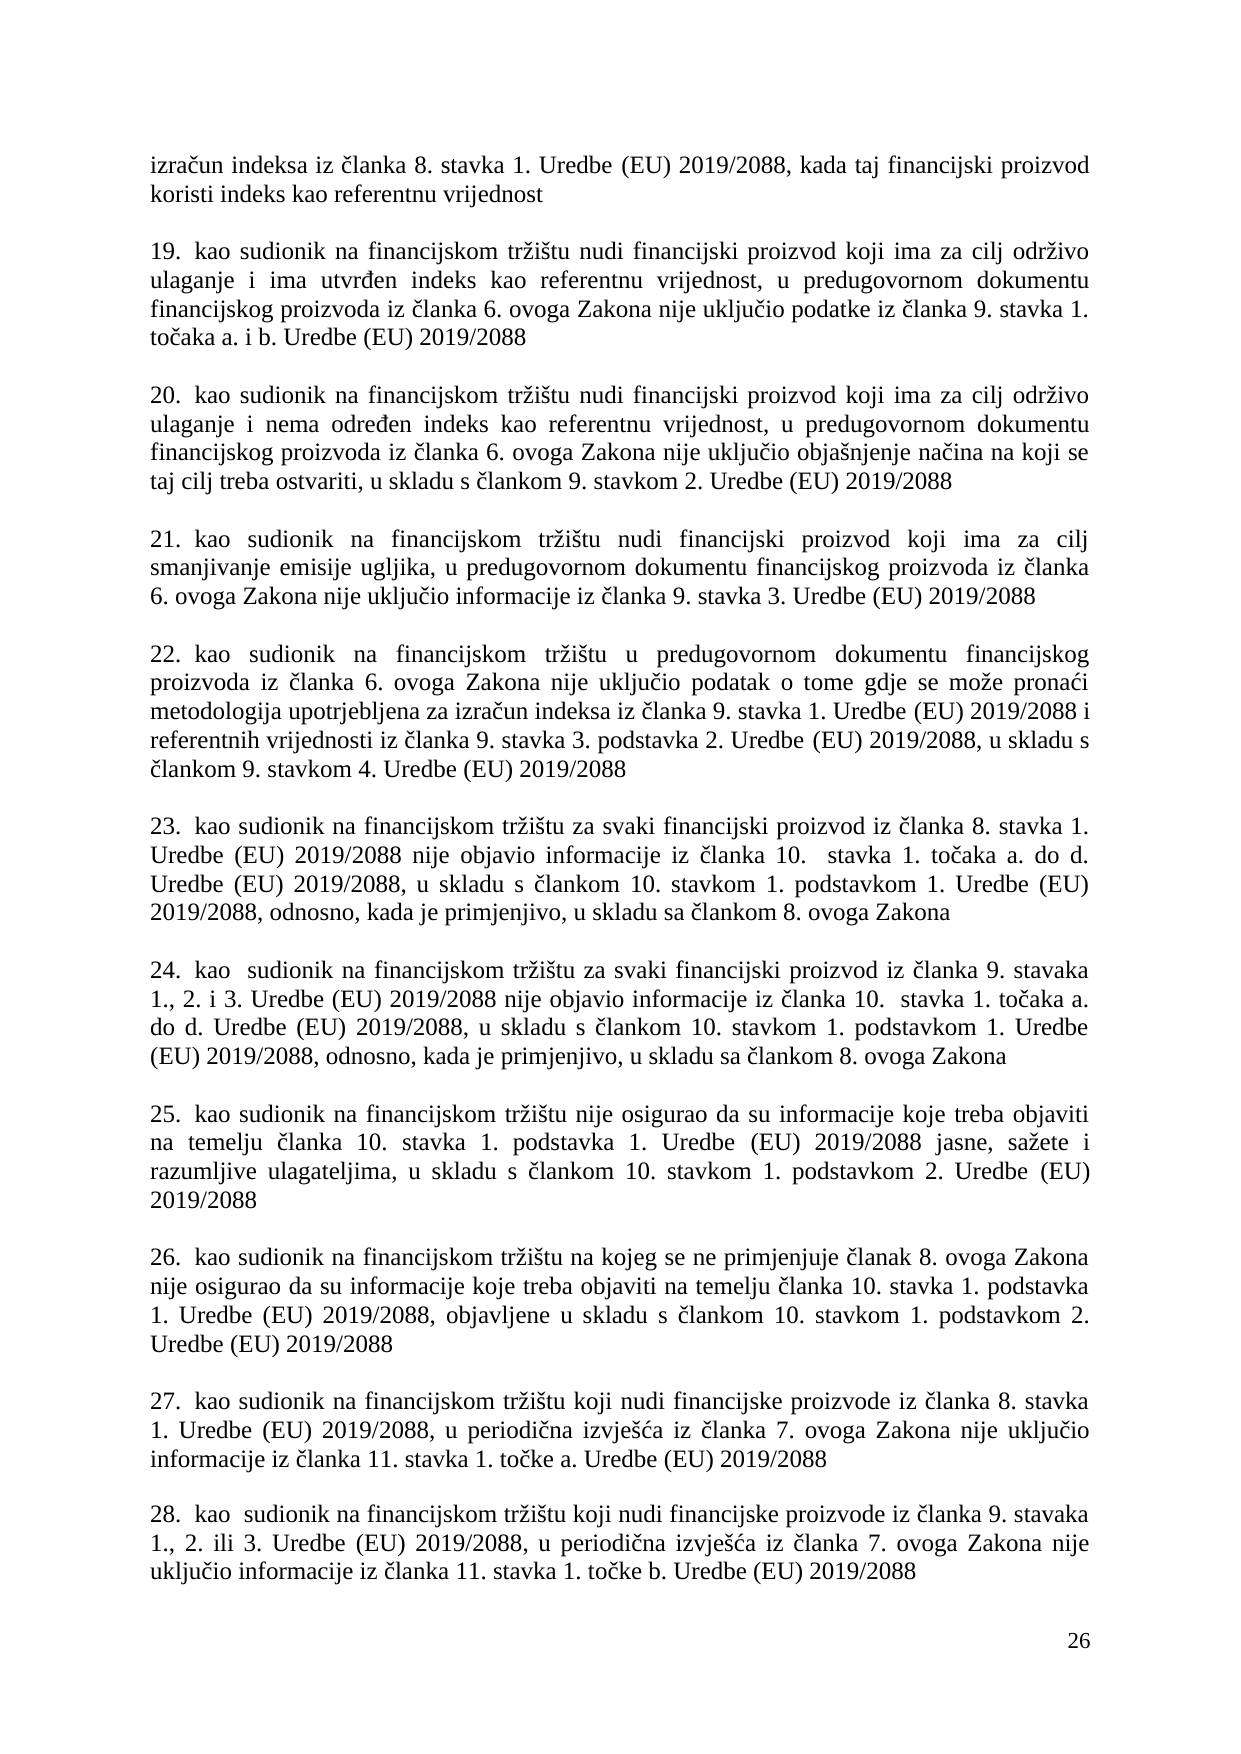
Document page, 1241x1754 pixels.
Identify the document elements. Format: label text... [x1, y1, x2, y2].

list kao sudionik na financijskom tržištu na kojeg se ne primjenjuje članak 8. ovoga Zakona nije osigurao da su informacije koje treba objaviti na temelju članka 10. stavka 1. podstavka 1. Uredbe (EU) 2019/2088, objavljene u skladu s člankom 10. stavkom 1. podstavkom 2. Uredbe (EU) 2019/2088 [150, 1242, 1090, 1357]
list kao sudionik na financijskom tržištu nudi financijski proizvod koji ima za cilj održivo ulaganje i ima utvrđen indeks kao referentnu vrijednost, u predugovornom dokumentu financijskog proizvoda iz članka 6. ovoga Zakona nije uključio podatke iz članka 9. stavka 1. točaka a. i b. Uredbe (EU) 2019/2088 [150, 236, 1090, 351]
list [150, 150, 1090, 207]
list kao sudionik na financijskom tržištu za svaki financijski proizvod iz članka 9. stavaka 1., 2. i 3. Uredbe (EU) 2019/2088 nije objavio informacije iz članka 10. stavka 1. točaka a. do d. Uredbe (EU) 2019/2088, u skladu s člankom 10. stavkom 1. podstavkom 1. Uredbe (EU) 2019/2088, odnosno, kada je primjenjivo, u skladu sa člankom 8. ovoga Zakona [150, 955, 1090, 1070]
list kao sudionik na financijskom tržištu nudi financijski proizvod koji ima za cilj smanjivanje emisije ugljika, u predugovornom dokumentu financijskog proizvoda iz članka 6. ovoga Zakona nije uključio informacije iz članka 9. stavka 3. Uredbe (EU) 2019/2088 [150, 524, 1090, 610]
list kao sudionik na financijskom tržištu nije osigurao da su informacije koje treba objaviti na temelju članka 10. stavka 1. podstavka 1. Uredbe (EU) 2019/2088 jasne, sažete i razumljive ulagateljima, u skladu s člankom 10. stavkom 1. podstavkom 2. Uredbe (EU) 2019/2088 [150, 1099, 1090, 1214]
list kao sudionik na financijskom tržištu za svaki financijski proizvod iz članka 8. stavka 1. Uredbe (EU) 2019/2088 nije objavio informacije iz članka 10. stavka 1. točaka a. do d. Uredbe (EU) 2019/2088, u skladu s člankom 10. stavkom 1. podstavkom 1. Uredbe (EU) 2019/2088, odnosno, kada je primjenjivo, u skladu sa člankom 8. ovoga Zakona [150, 811, 1090, 926]
list kao sudionik na financijskom tržištu koji nudi financijske proizvode iz članka 8. stavka 1. Uredbe (EU) 2019/2088, u periodična izvješća iz članka 7. ovoga Zakona nije uključio informacije iz članka 11. stavka 1. točke a. Uredbe (EU) 2019/2088 [150, 1386, 1090, 1472]
list kao sudionik na financijskom tržištu nudi financijski proizvod koji ima za cilj održivo ulaganje i nema određen indeks kao referentnu vrijednost, u predugovornom dokumentu financijskog proizvoda iz članka 6. ovoga Zakona nije uključio objašnjenje načina na koji se taj cilj treba ostvariti, u skladu s člankom 9. stavkom 2. Uredbe (EU) 2019/2088 [150, 380, 1090, 495]
list kao sudionik na financijskom tržištu u predugovornom dokumentu financijskog proizvoda iz članka 6. ovoga Zakona nije uključio podatak o tome gdje se može pronaći metodologija upotrjebljena za izračun indeksa iz članka 9. stavka 1. Uredbe (EU) 2019/2088 i referentnih vrijednosti iz članka 9. stavka 3. podstavka 2. Uredbe (EU) 2019/2088, u skladu s člankom 9. stavkom 4. Uredbe (EU) 2019/2088 [150, 639, 1090, 782]
list kao sudionik na financijskom tržištu koji nudi financijske proizvode iz članka 9. stavaka 1., 2. ili 3. Uredbe (EU) 2019/2088, u periodična izvješća iz članka 7. ovoga Zakona nije uključio informacije iz članka 11. stavka 1. točke b. Uredbe (EU) 2019/2088 [150, 1499, 1090, 1585]
